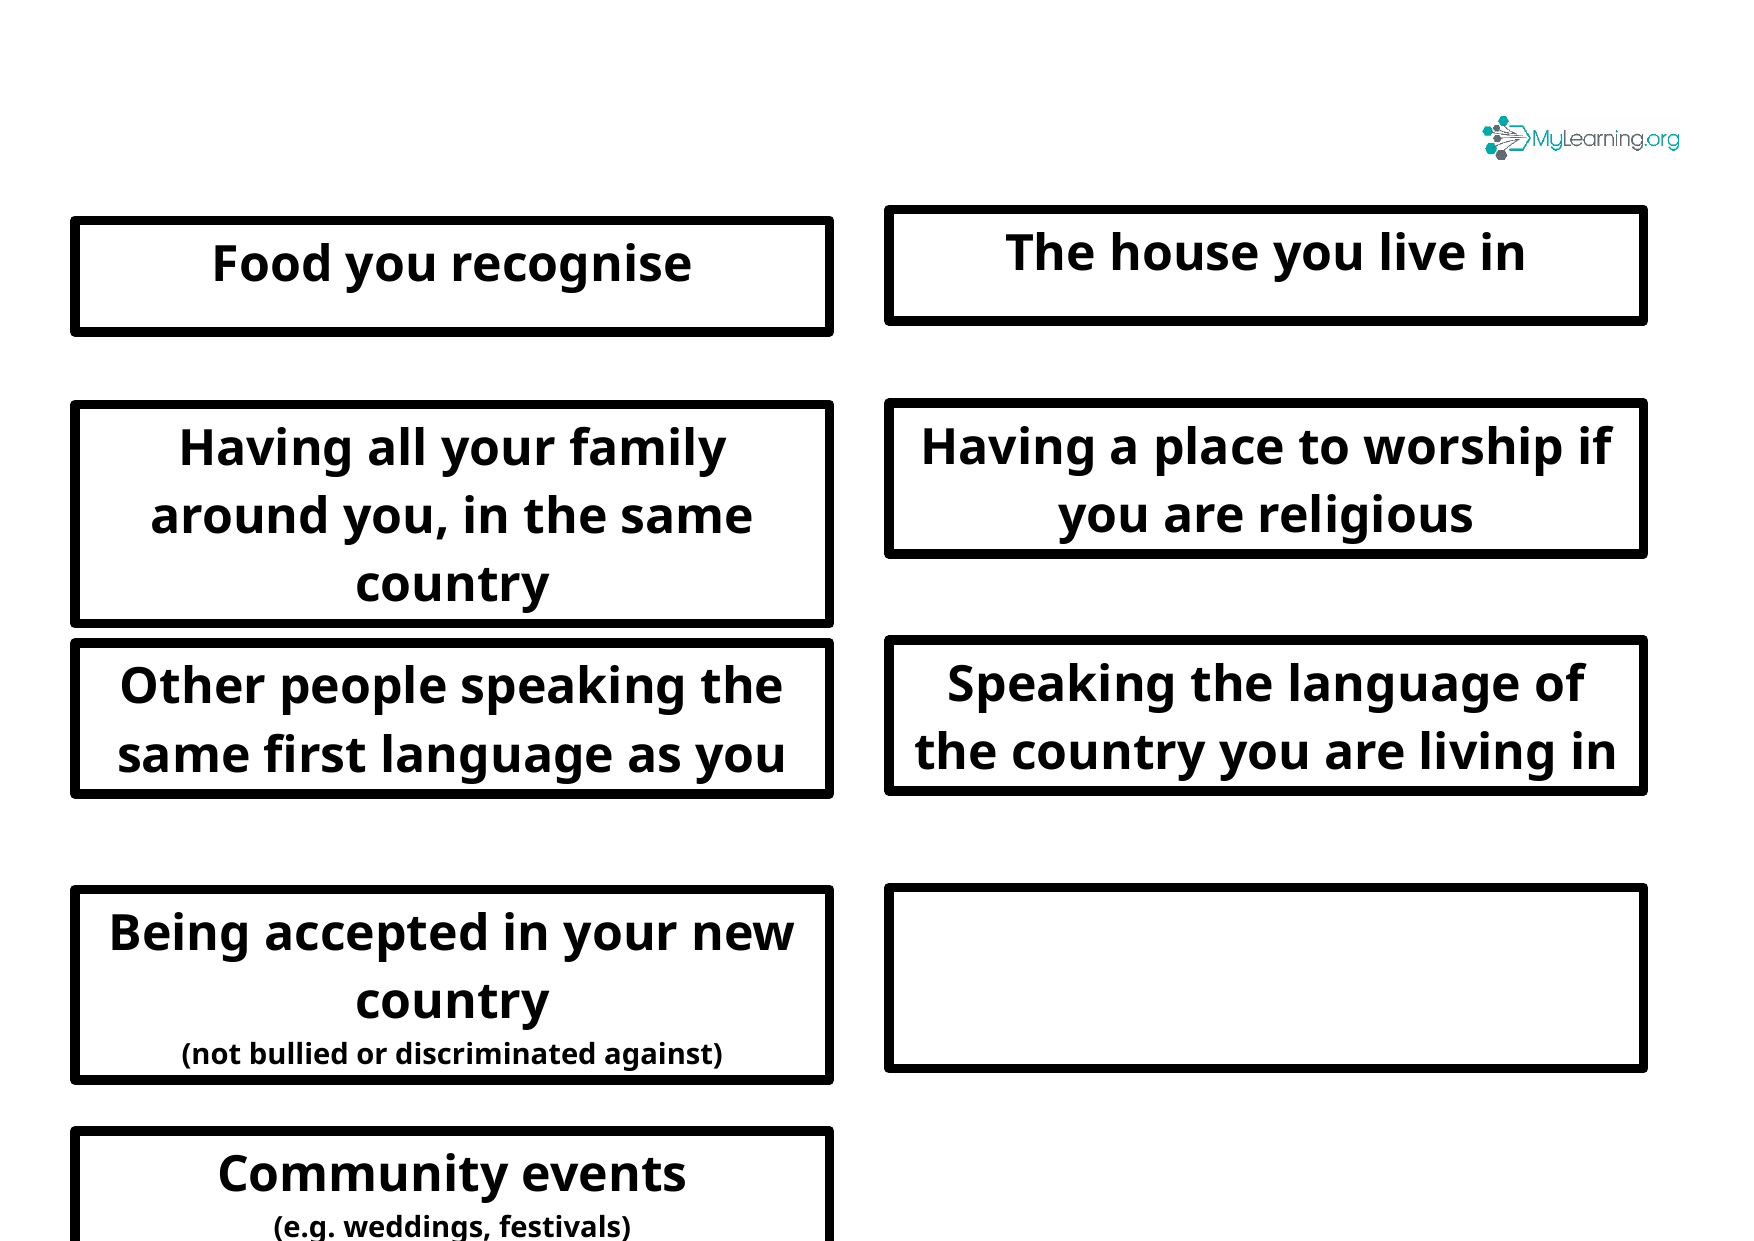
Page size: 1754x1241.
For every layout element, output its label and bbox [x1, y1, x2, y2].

picture [1482, 116, 1679, 160]
